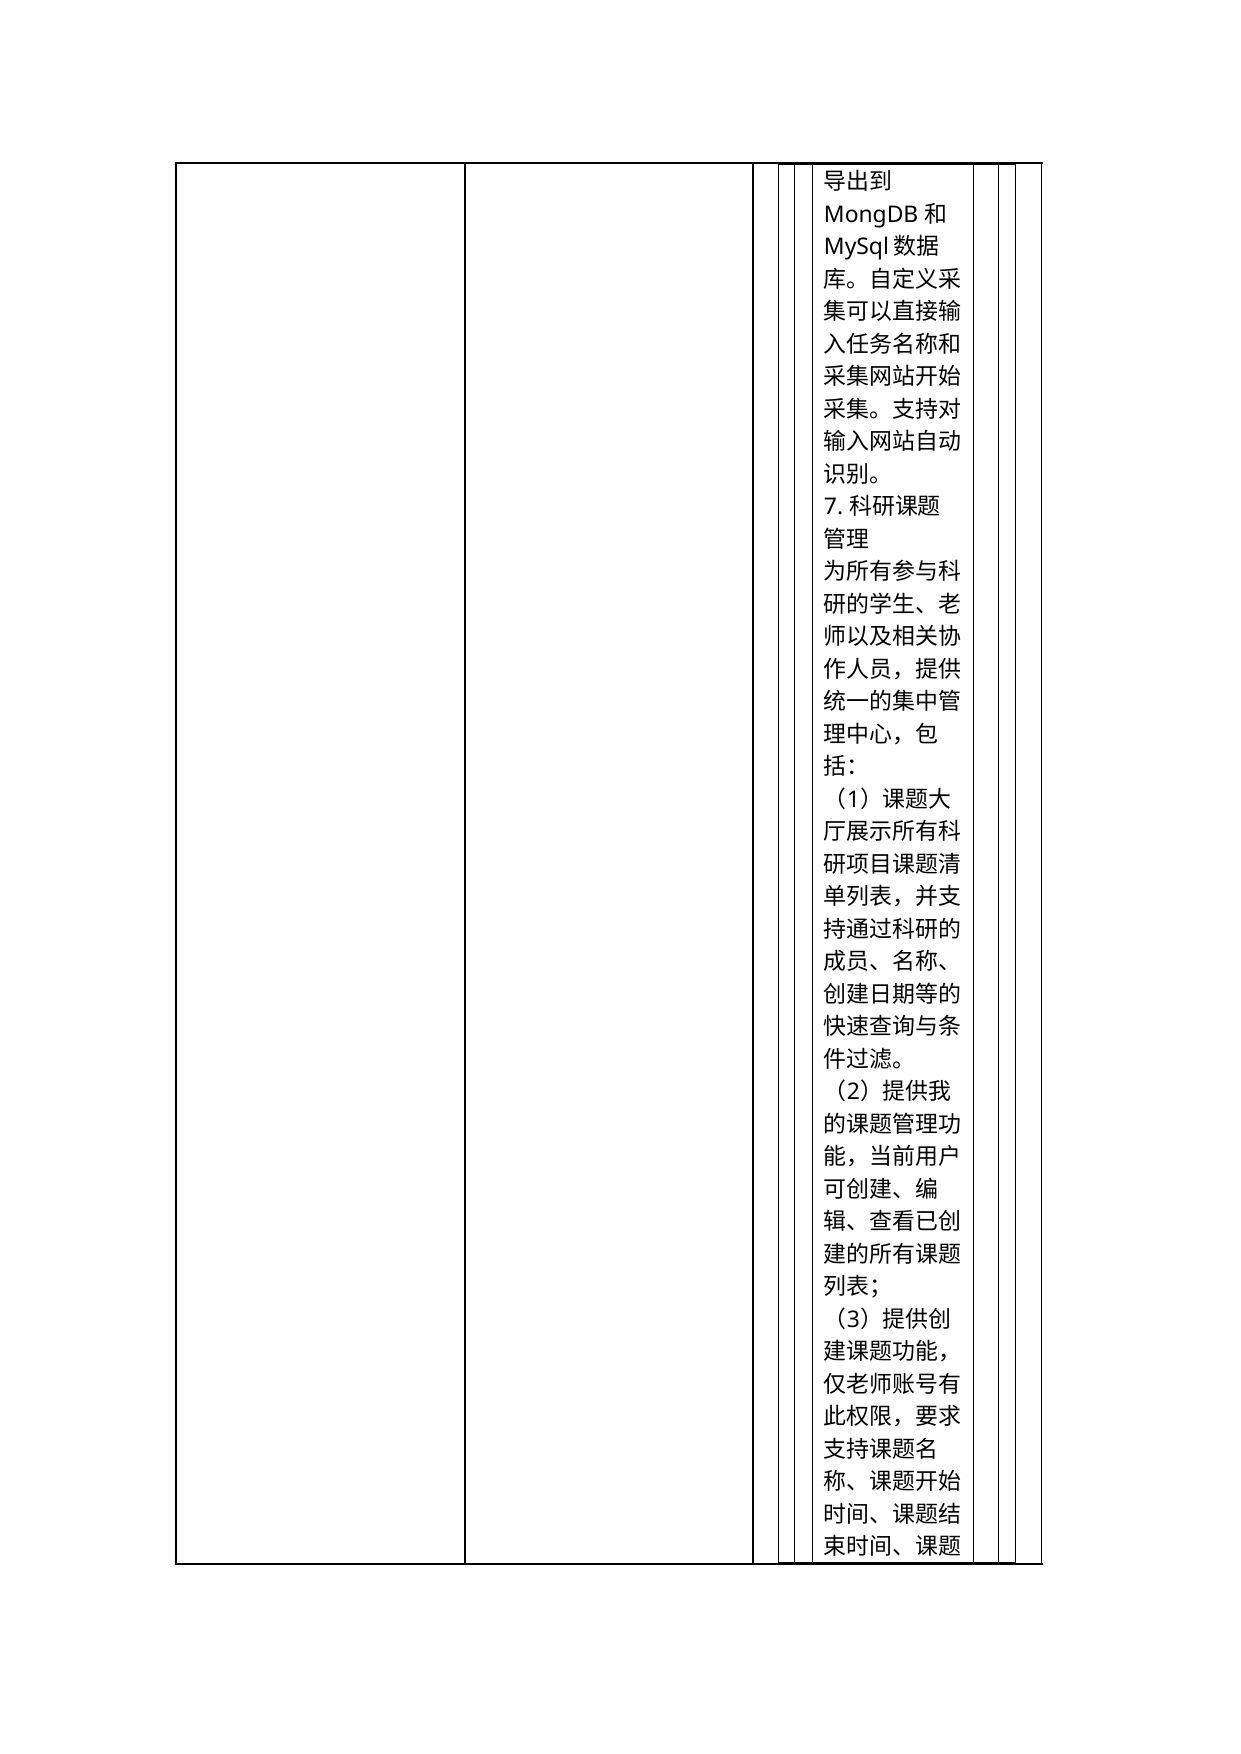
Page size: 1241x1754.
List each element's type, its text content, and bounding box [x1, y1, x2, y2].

table_cell [813, 165, 973, 1562]
table_cell 1 [177, 164, 464, 1563]
table_cell [795, 165, 812, 1562]
table_cell [466, 164, 752, 1563]
table_cell [754, 164, 778, 1563]
table_cell [999, 165, 1015, 1562]
table_cell [779, 165, 794, 1562]
table_cell [1016, 164, 1041, 1563]
table_cell [974, 165, 998, 1562]
